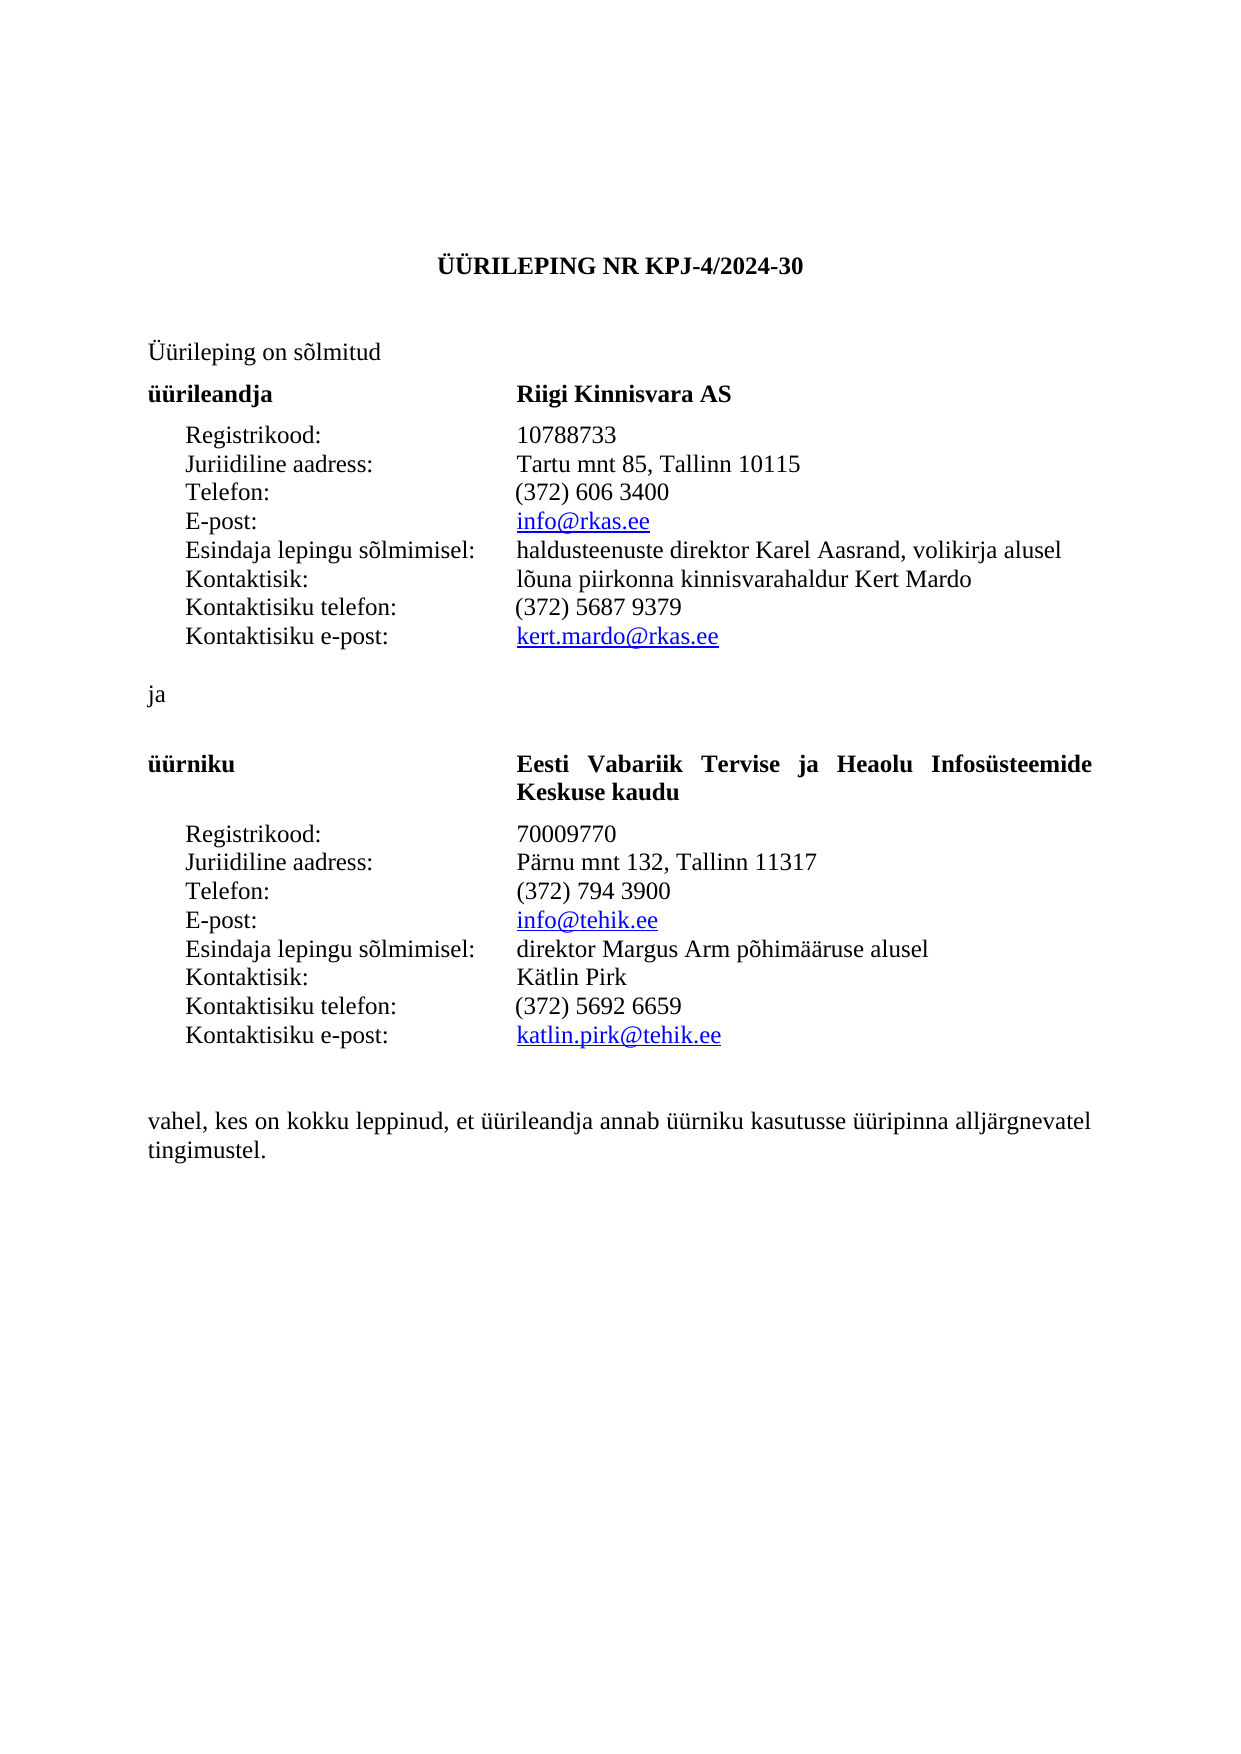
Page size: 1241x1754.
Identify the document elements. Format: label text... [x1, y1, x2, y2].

text Kontaktisiku e-post: kert.mardo@rkas.ee [148, 621, 1092, 650]
text Registrikood: 70009770 [148, 819, 1092, 847]
text üürileandja Riigi Kinnisvara AS [148, 379, 1092, 407]
text Juriidiline aadress: Tartu mnt 85, Tallinn 10115 [148, 449, 1092, 477]
text vahel, kes on kokku leppinud, et üürileandja annab üürniku kasutusse üüripinna alljärgnevatel tingimustel. [148, 1106, 1092, 1164]
text E-post: info@tehik.ee [148, 905, 1092, 934]
text Kontaktisiku e-post: katlin.pirk@tehik.ee [148, 1020, 1092, 1049]
text üürniku Eesti Vabariik Tervise ja Heaolu Infosüsteemide Keskuse kaudu [148, 749, 1092, 806]
text Kontaktisiku telefon: (372) 5692 6659 [148, 991, 1092, 1020]
text Esindaja lepingu sõlmimisel: direktor Margus Arm põhimääruse alusel [148, 934, 1092, 962]
text Registrikood: 10788733 [185, 420, 1092, 449]
text Üürileping on sõlmitud [148, 337, 1092, 366]
text Telefon: (372) 606 3400 [148, 477, 1092, 506]
text Kontaktisik: lõuna piirkonna kinnisvarahaldur Kert Mardo [148, 564, 1092, 592]
text Kontaktisik: Kätlin Pirk [148, 962, 1092, 991]
text ÜÜRILEPING NR KPJ-4/2024-30 [148, 251, 1092, 280]
text Juriidiline aadress: Pärnu mnt 132, Tallinn 11317 [148, 847, 1092, 876]
text E-post: info@rkas.ee [148, 506, 1092, 535]
text Telefon: (372) 794 3900 [148, 876, 1092, 905]
text Kontaktisiku telefon: (372) 5687 9379 [148, 592, 1092, 621]
text ja [148, 679, 1092, 707]
text Esindaja lepingu sõlmimisel: haldusteenuste direktor Karel Aasrand, volikirja alusel [148, 535, 1092, 564]
